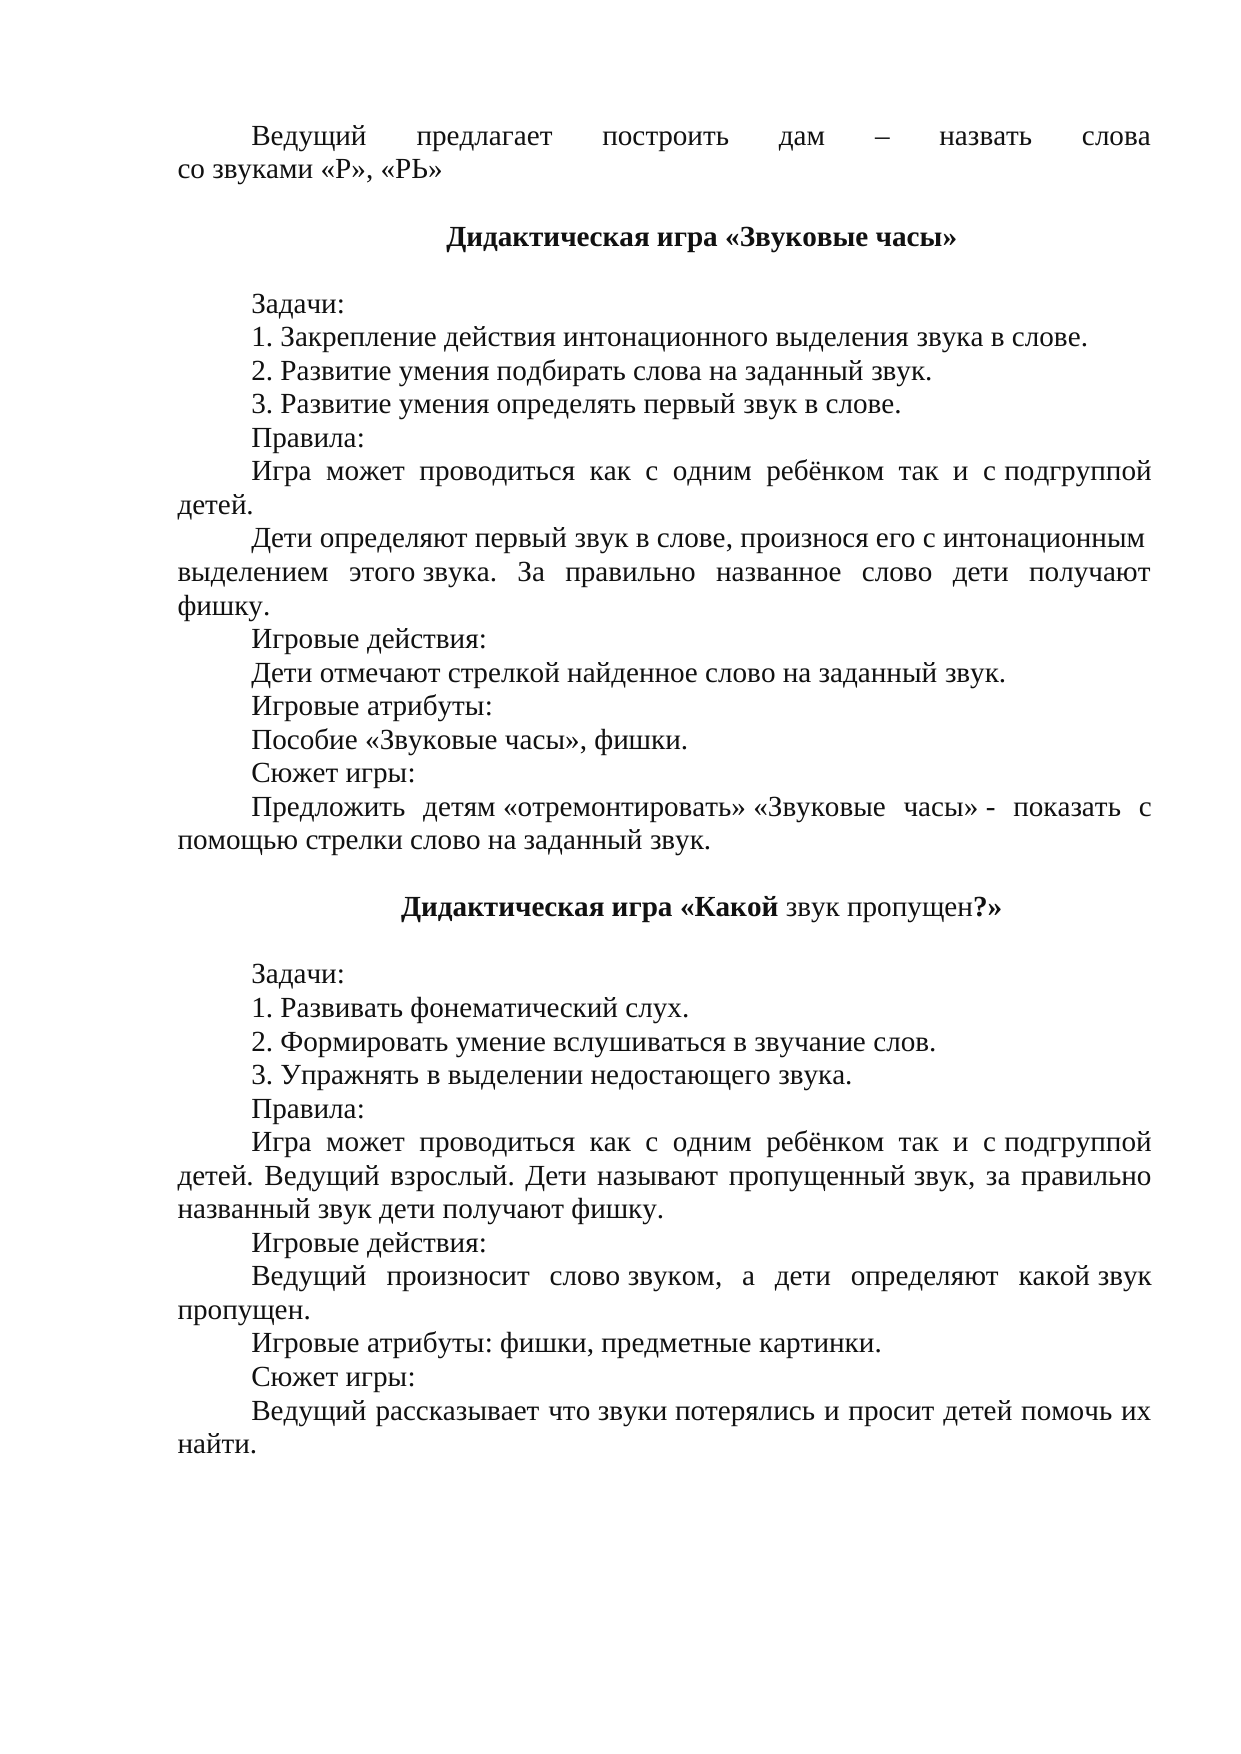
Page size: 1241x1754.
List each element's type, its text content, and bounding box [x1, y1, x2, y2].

text 1. Закрепление действия интонационного выделения звука в слове. [177, 319, 1152, 353]
text Задачи: [177, 286, 1152, 319]
text Ведущий произносит слово звуком, а дети определяют какой звук пропущен. [177, 1258, 1152, 1326]
text Дидактическая игра «Какой звук пропущен?» [177, 889, 1152, 923]
text Игровые действия: [177, 1225, 1152, 1258]
text Игра может проводиться как с одним ребёнком так и с подгруппой детей. [177, 453, 1152, 521]
text 3. Развитие умения определять первый звук в слове. [177, 386, 1152, 420]
text Предложить детям «отремонтировать» «Звуковые часы» - показать с помощью стрелки слово на заданный звук. [177, 789, 1152, 856]
text Правила: [177, 420, 1152, 453]
text Игра может проводиться как с одним ребёнком так и с подгруппой детей. Ведущий взрослый. Дети называют пропущенный звук, за правильно названный звук дети получают фишку. [177, 1124, 1152, 1225]
text Игровые атрибуты: [177, 688, 1152, 722]
text Ведущий рассказывает что звуки потерялись и просит детей помочь их найти. [177, 1393, 1152, 1460]
text 3. Упражнять в выделении недостающего звука. [177, 1057, 1152, 1091]
text выделением этого звука. За правильно названное слово дети получают фишку. [177, 554, 1152, 621]
text 1. Развивать фонематический слух. [177, 990, 1152, 1024]
text Задачи: [177, 957, 1152, 990]
text Ведущий предлагает построить дам – назвать слова со звуками «Р», «РЬ» [177, 118, 1152, 185]
text Дидактическая игра «Звуковые часы» [177, 219, 1152, 252]
text Пособие «Звуковые часы», фишки. [177, 722, 1152, 755]
text Правила: [177, 1091, 1152, 1124]
text 2. Формировать умение вслушиваться в звучание слов. [177, 1024, 1152, 1057]
text Дети отмечают стрелкой найденное слово на заданный звук. [177, 655, 1152, 688]
text Сюжет игры: [177, 755, 1152, 789]
text Дети определяют первый звук в слове, произнося его с интонационным [177, 521, 1152, 554]
text Игровые действия: [177, 621, 1152, 655]
text Сюжет игры: [177, 1359, 1152, 1393]
text Игровые атрибуты: фишки, предметные картинки. [177, 1326, 1152, 1359]
text 2. Развитие умения подбирать слова на заданный звук. [177, 353, 1152, 386]
